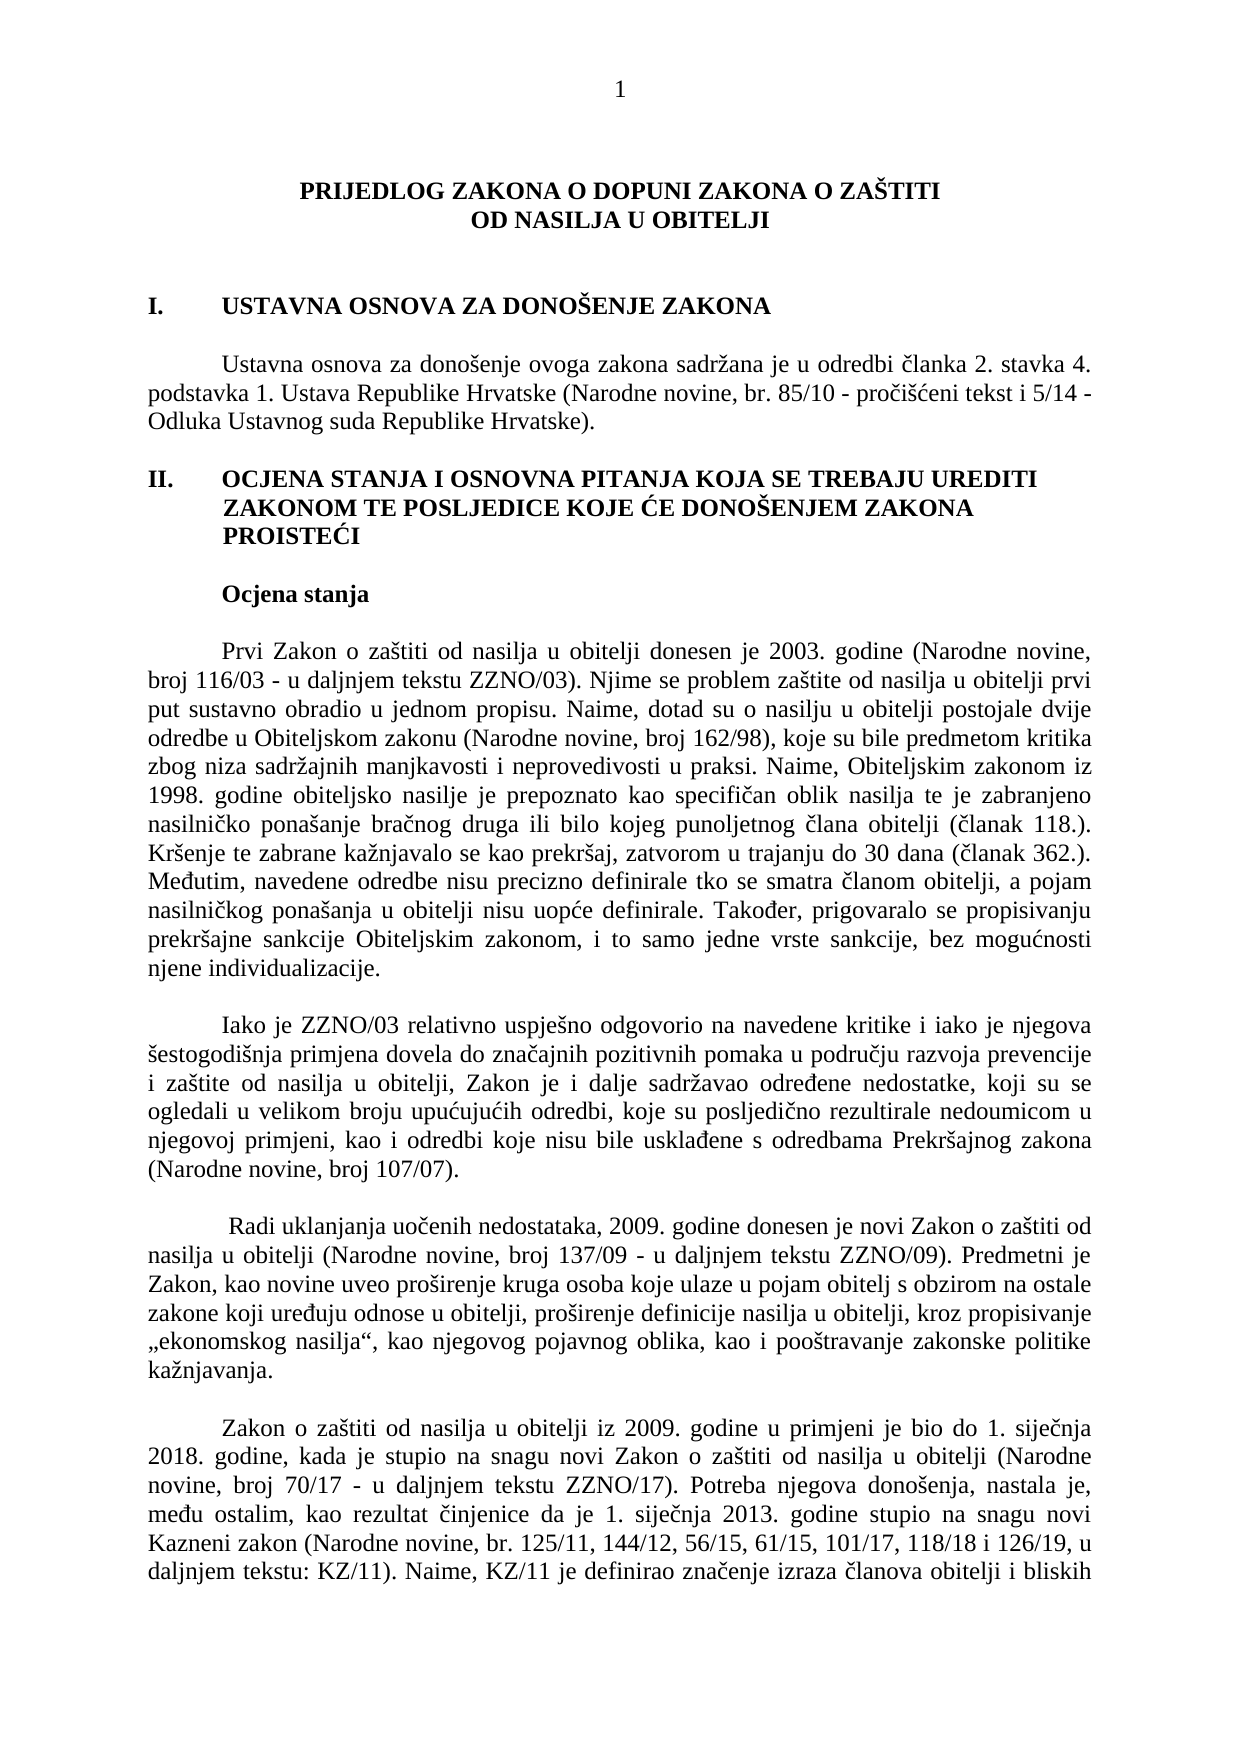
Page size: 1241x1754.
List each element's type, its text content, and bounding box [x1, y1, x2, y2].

text OD NASILJA U OBITELJI [148, 205, 1093, 234]
text PRIJEDLOG ZAKONA O DOPUNI ZAKONA O ZAŠTITI [148, 176, 1093, 205]
text PROISTEĆI [148, 521, 1093, 550]
text Iako je ZZNO/03 relativno uspješno odgovorio na navedene kritike i iako je njegova šestogodišnja primjena dovela do značajnih pozitivnih pomaka u području razvoja prevencije i zaštite od nasilja u obitelji, Zakon je i dalje sadržavao određene nedostatke, koji su se ogledali u velikom broju upućujućih odredbi, koje su posljedično rezultirale nedoumicom u njegovoj primjeni, kao i odredbi koje nisu bile usklađene s odredbama Prekršajnog zakona (Narodne novine, broj 107/07). [148, 1010, 1093, 1183]
text II. OCJENA STANJA I OSNOVNA PITANJA KOJA SE TREBAJU UREDITI [148, 464, 1093, 493]
text ZAKONOM TE POSLJEDICE KOJE ĆE DONOŠENJEM ZAKONA [148, 493, 1093, 521]
text I. USTAVNA OSNOVA ZA DONOŠENJE ZAKONA [148, 291, 1093, 320]
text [148, 1413, 1093, 1585]
text Radi uklanjanja uočenih nedostataka, 2009. godine donesen je novi Zakon o zaštiti od nasilja u obitelji (Narodne novine, broj 137/09 - u daljnjem tekstu ZZNO/09). Predmetni je Zakon, kao novine uveo proširenje kruga osoba koje ulaze u pojam obitelj s obzirom na ostale zakone koji uređuju odnose u obitelji, proširenje definicije nasilja u obitelji, kroz propisivanje „ekonomskog nasilja“, kao njegovog pojavnog oblika, kao i pooštravanje zakonske politike kažnjavanja. [148, 1211, 1093, 1384]
text Prvi Zakon o zaštiti od nasilja u obitelji donesen je 2003. godine (Narodne novine, broj 116/03 - u daljnjem tekstu ZZNO/03). Njime se problem zaštite od nasilja u obitelji prvi put sustavno obradio u jednom propisu. Naime, dotad su o nasilju u obitelji postojale dvije odredbe u Obiteljskom zakonu (Narodne novine, broj 162/98), koje su bile predmetom kritika zbog niza sadržajnih manjkavosti i neprovedivosti u praksi. Naime, Obiteljskim zakonom iz 1998. godine obiteljsko nasilje je prepoznato kao specifičan oblik nasilja te je zabranjeno nasilničko ponašanje bračnog druga ili bilo kojeg punoljetnog člana obitelji (članak 118.). Kršenje te zabrane kažnjavalo se kao prekršaj, zatvorom u trajanju do 30 dana (članak 362.). Međutim, navedene odredbe nisu precizno definirale tko se smatra članom obitelji, a pojam nasilničkog ponašanja u obitelji nisu uopće definirale. Također, prigovaralo se propisivanju prekršajne sankcije Obiteljskim zakonom, i to samo jedne vrste sankcije, bez mogućnosti njene individualizacije. [148, 636, 1093, 981]
text Ocjena stanja [148, 579, 1093, 608]
text Ustavna osnova za donošenje ovoga zakona sadržana je u odredbi članka 2. stavka 4. podstavka 1. Ustava Republike Hrvatske (Narodne novine, br. 85/10 - pročišćeni tekst i 5/14 -Odluka Ustavnog suda Republike Hrvatske). [148, 349, 1093, 435]
